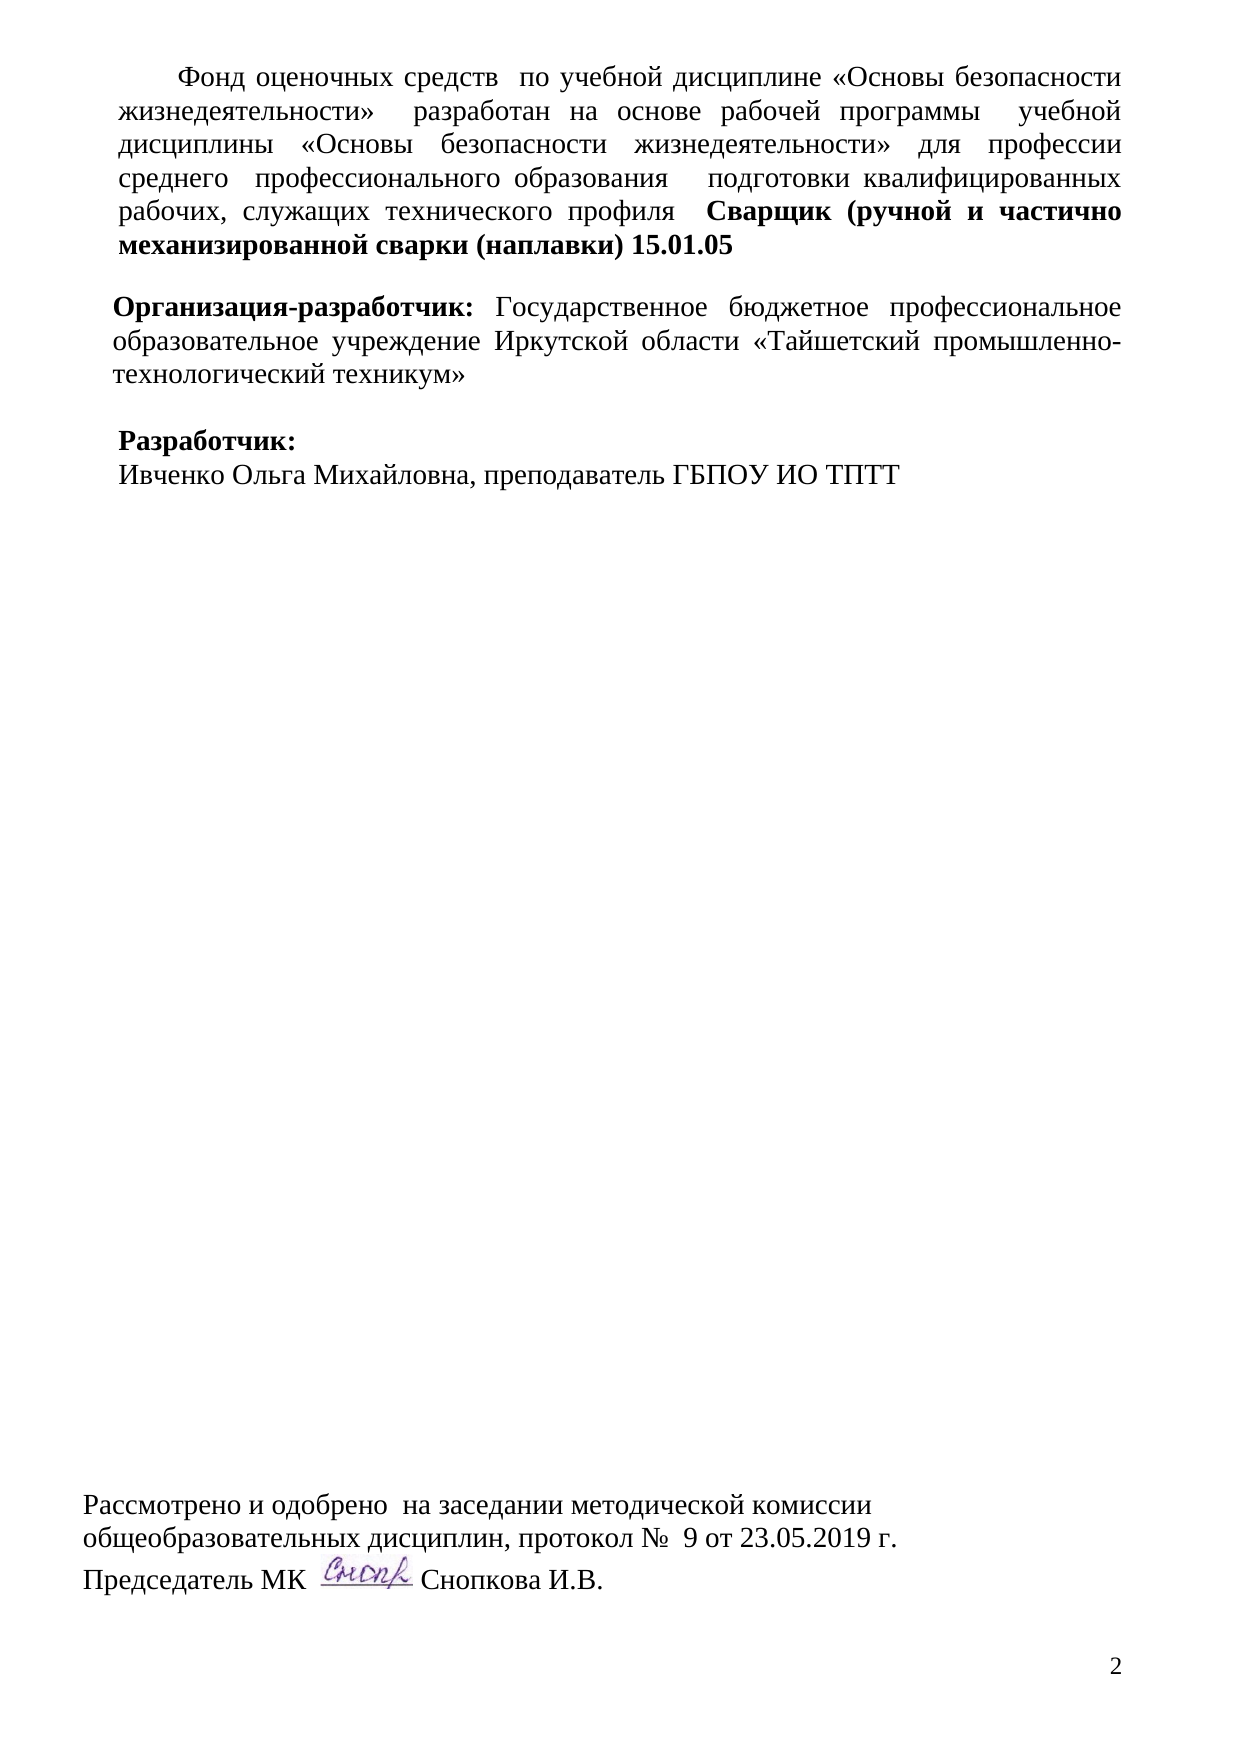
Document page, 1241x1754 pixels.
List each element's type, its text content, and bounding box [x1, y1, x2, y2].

text Разработчик: [118, 423, 1122, 457]
text Фонд оценочных средств по учебной дисциплине «Основы безопасности жизнедеятельности» разработан на основе рабочей программы учебной дисциплины «Основы безопасности жизнедеятельности» для профессии среднего профессионального образования подготовки квалифицированных рабочих, служащих технического профиля Сварщик (ручной и частично механизированной сварки (наплавки) 15.01.05 [118, 59, 1122, 260]
text Ивченко Ольга Михайловна, преподаватель ГБПОУ ИО ТПТТ [118, 457, 1122, 490]
picture [320, 1554, 413, 1589]
text Рассмотрено и одобрено на заседании методической комиссии общеобразовательных дисциплин, протокол № 9 от 23.05.2019 г. [83, 1487, 1122, 1554]
text Организация-разработчик: Государственное бюджетное профессиональное образовательное учреждение Иркутской области «Тайшетский промышленно-технологический техникум» [112, 289, 1122, 390]
text Председатель МК Снопкова И.В. [83, 1554, 1122, 1595]
